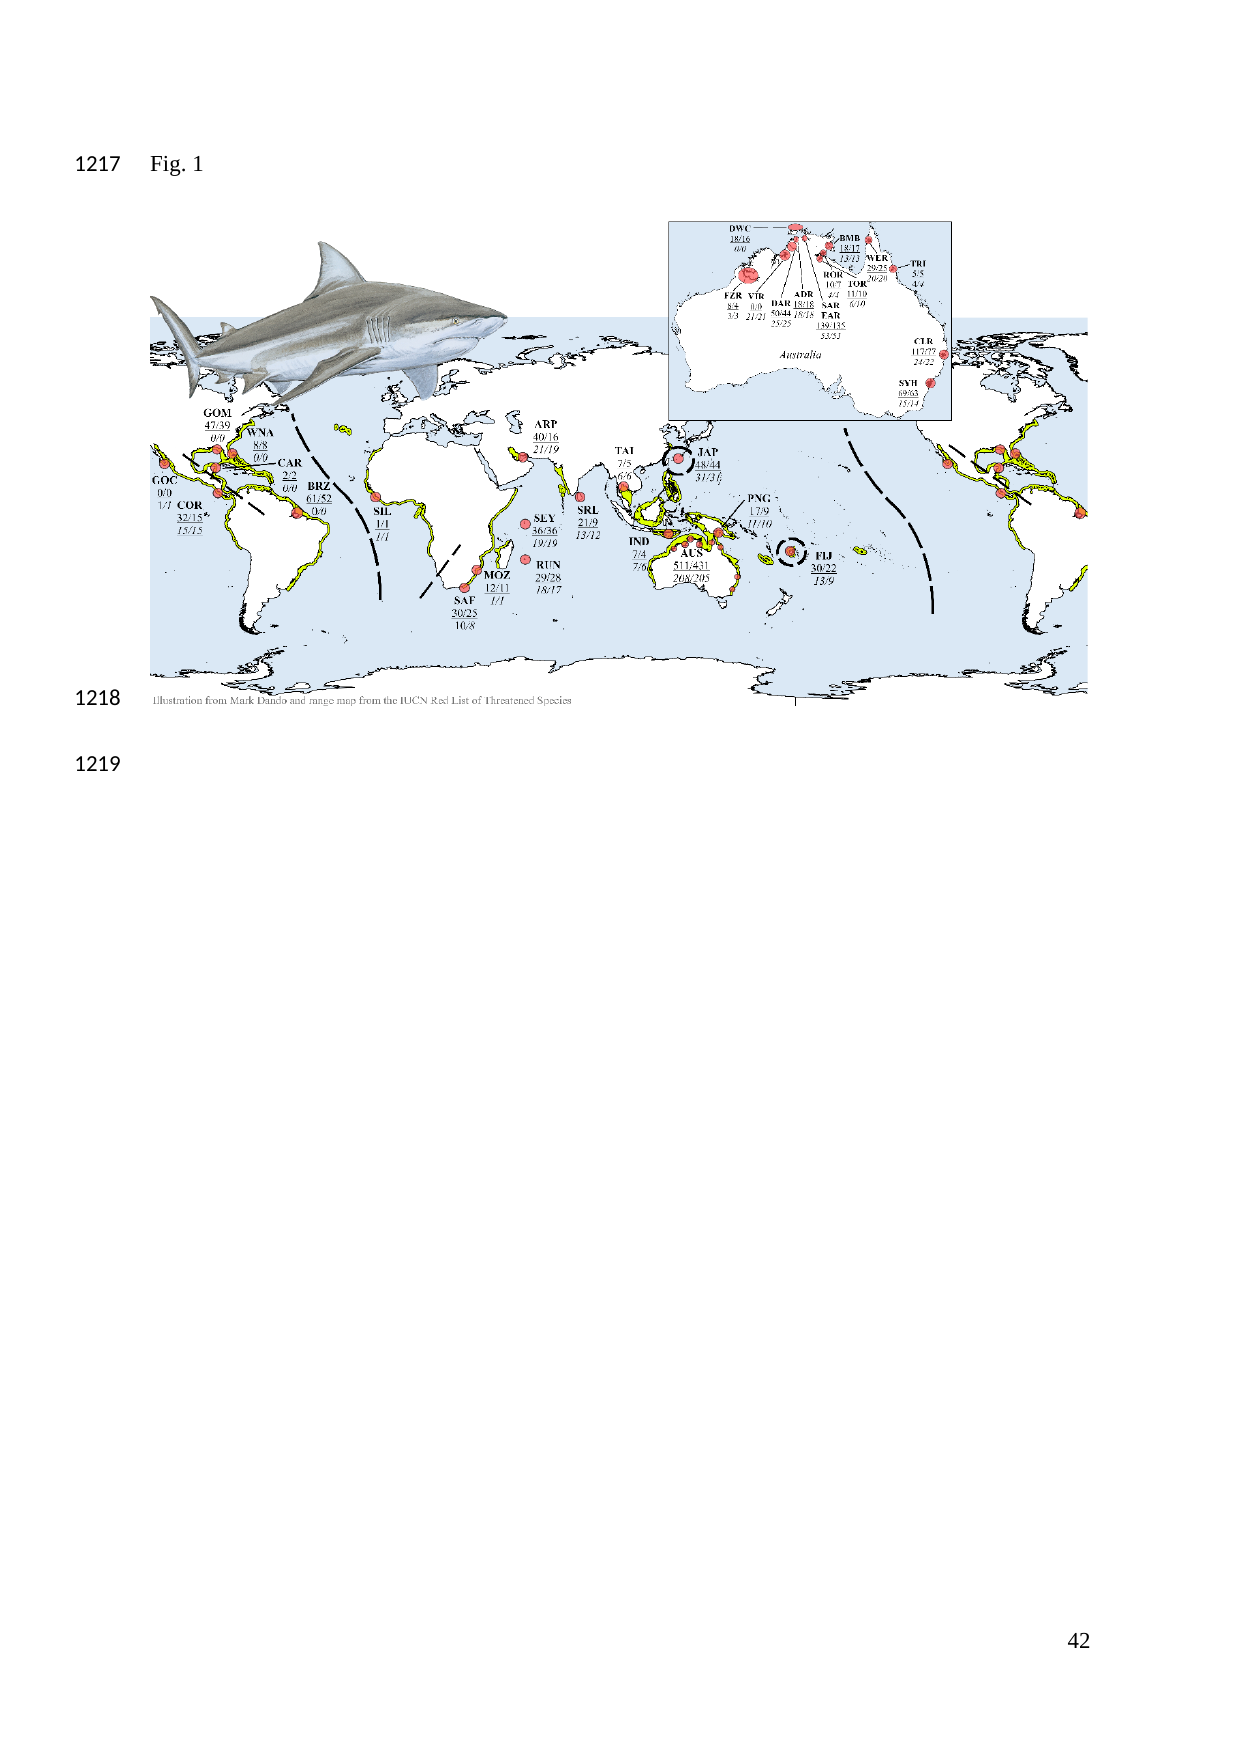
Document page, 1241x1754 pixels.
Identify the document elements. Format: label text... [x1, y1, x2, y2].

picture [150, 219, 1088, 706]
text Fig. 1 [150, 150, 1090, 176]
